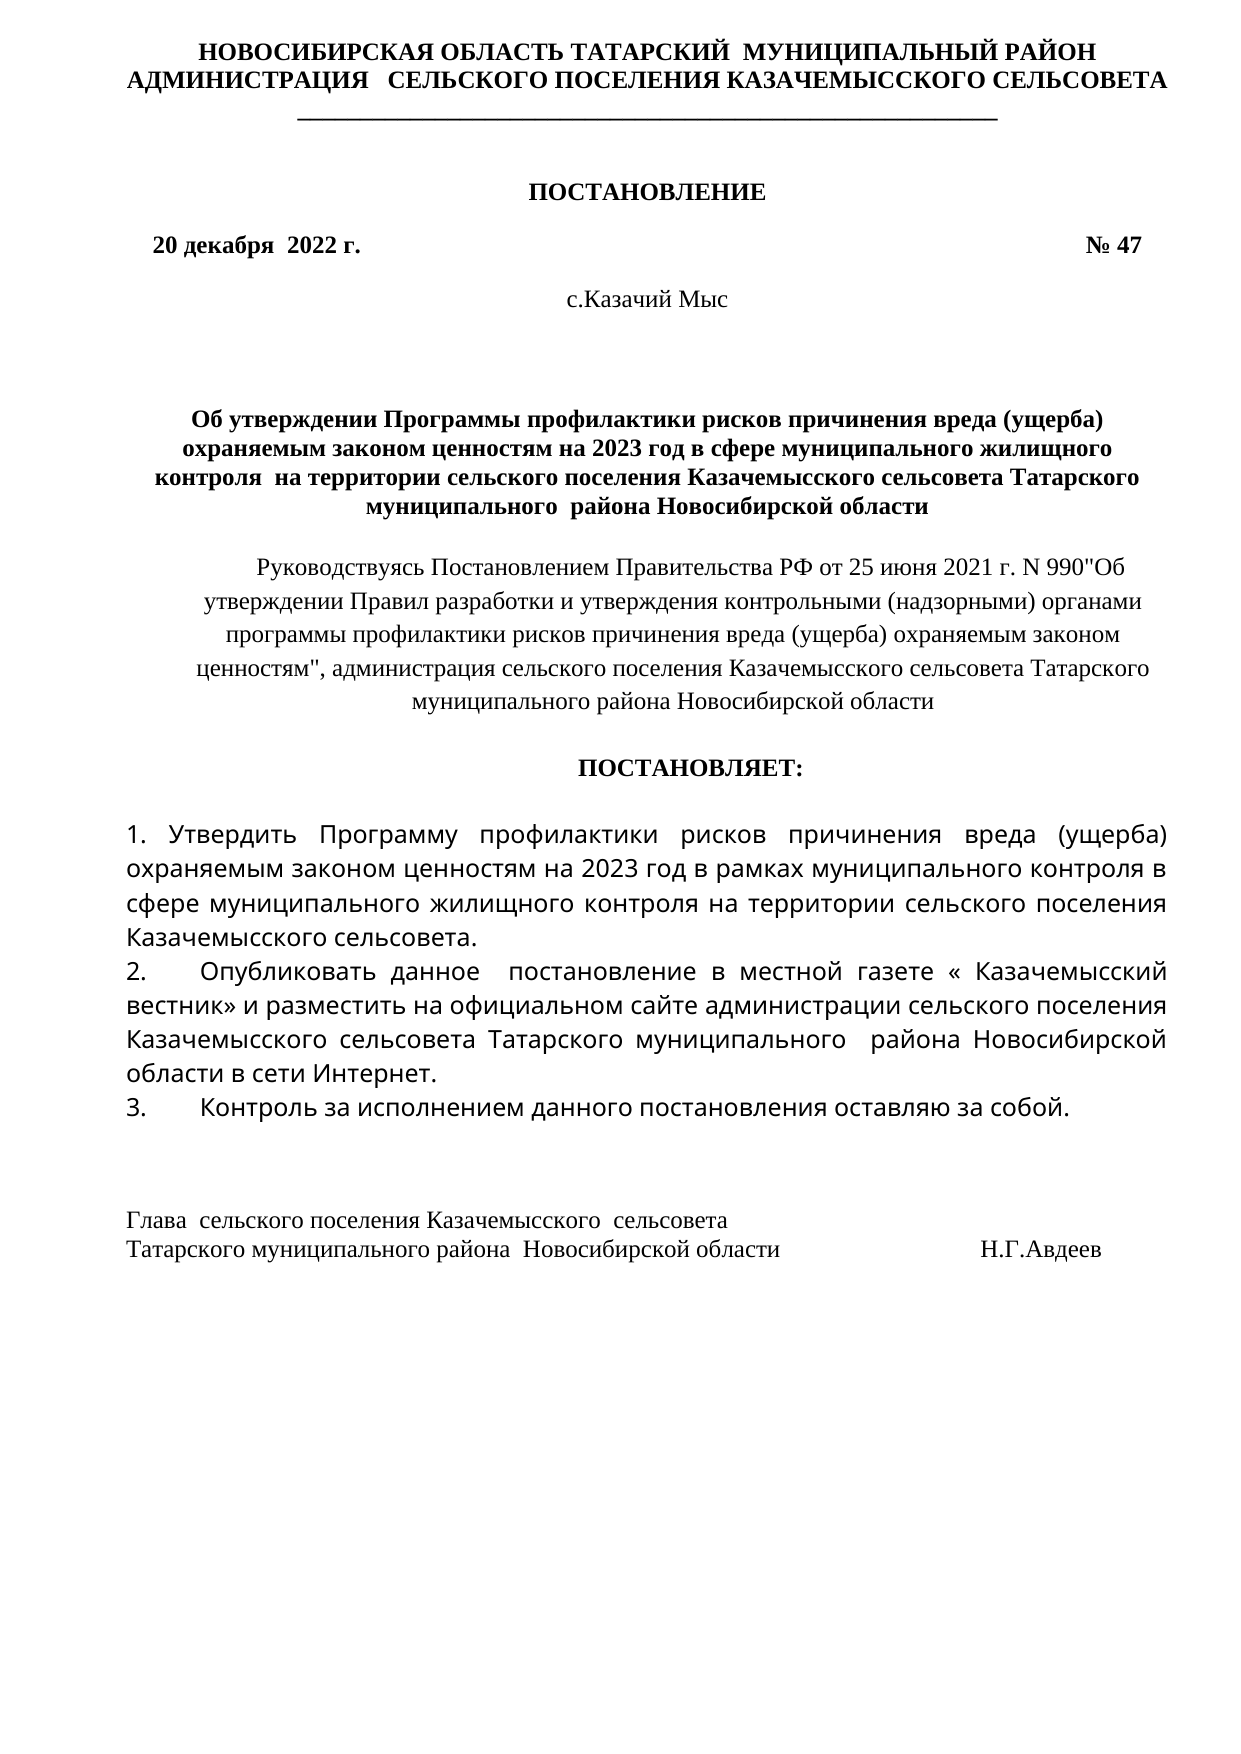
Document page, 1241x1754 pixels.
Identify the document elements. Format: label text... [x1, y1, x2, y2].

text 20 декабря 2022 г. № 47 [126, 231, 1169, 259]
text 2. Опубликовать данное постановление в местной газете « Казачемысский вестник» и разместить на официальном сайте администрации сельского поселения Казачемысского сельсовета Татарского муниципального района Новосибирской области в сети Интернет. [126, 953, 1168, 1089]
text ПОСТАНОВЛЕНИЕ [126, 177, 1169, 206]
text ПОСТАНОВЛЯЕТ: [179, 750, 1167, 783]
text НОВОСИБИРСКАЯ ОБЛАСТЬ ТАТАРСКИЙ МУНИЦИПАЛЬНЫЙ РАЙОН АДМИНИСТРАЦИЯ СЕЛЬСКОГО ПОСЕЛЕНИЯ КАЗАЧЕМЫССКОГО СЕЛЬСОВЕТА [126, 37, 1169, 94]
text 1. Утвердить Программу профилактики рисков причинения вреда (ущерба) охраняемым законом ценностям на 2023 год в рамках муниципального контроля в сфере муниципального жилищного контроля на территории сельского поселения Казачемысского сельсовета. [126, 817, 1168, 953]
text Глава сельского поселения Казачемысского сельсовета Татарского муниципального района Новосибирской области Н.Г.Авдеев [126, 1205, 1169, 1263]
text Руководствуясь Постановлением Правительства РФ от 25 июня 2021 г. N 990"Об утверждении Правил разработки и утверждения контрольными (надзорными) органами программы профилактики рисков причинения вреда (ущерба) охраняемым законом ценностям", администрация сельского поселения Казачемысского сельсовета Татарского муниципального района Новосибирской области [179, 549, 1167, 716]
text 3. Контроль за исполнением данного постановления оставляю за собой. [126, 1089, 1168, 1124]
text с.Казачий Мыс [126, 284, 1169, 313]
text ________________________________________________________ [126, 94, 1169, 123]
text Об утверждении Программы профилактики рисков причинения вреда (ущерба) охраняемым законом ценностям на 2023 год в сфере муниципального жилищного контроля на территории сельского поселения Казачемысского сельсовета Татарского муниципального района Новосибирской области [126, 404, 1169, 519]
